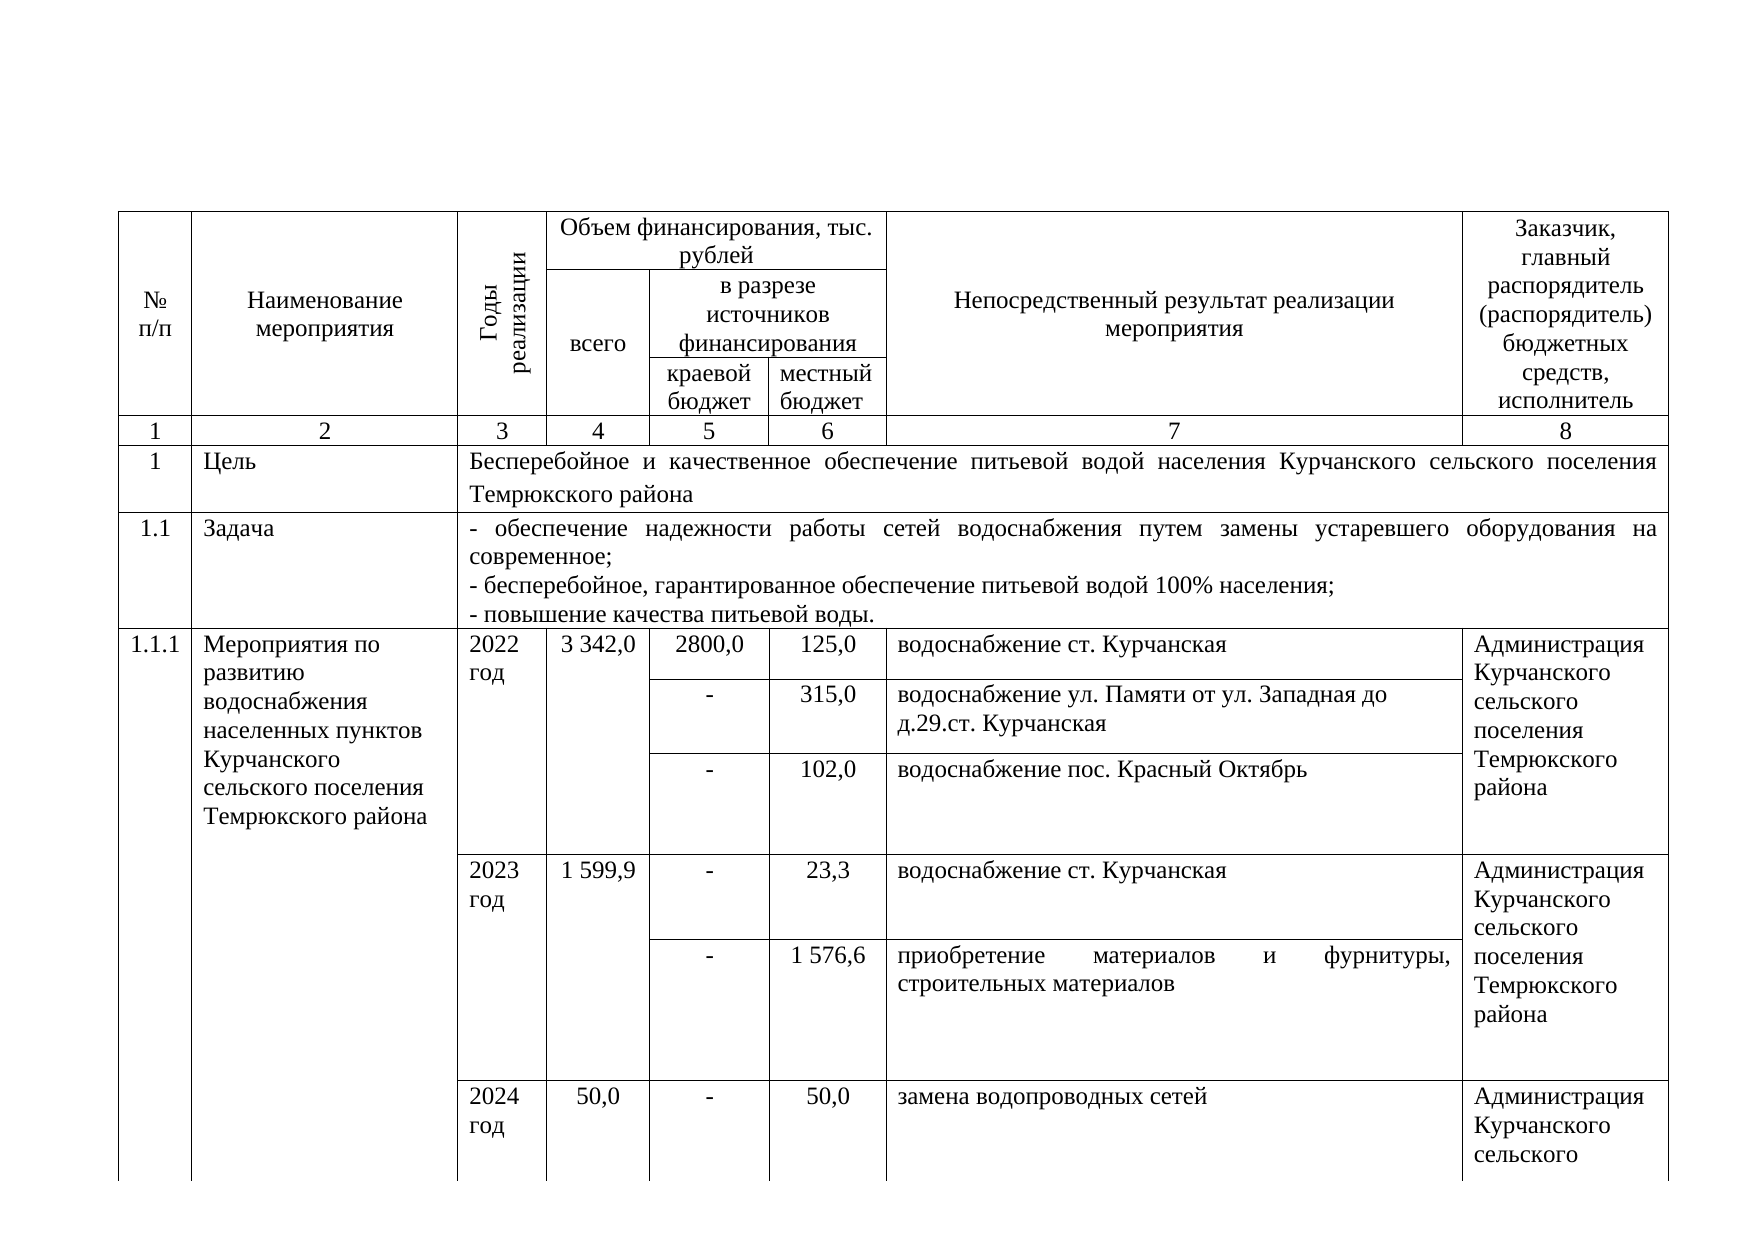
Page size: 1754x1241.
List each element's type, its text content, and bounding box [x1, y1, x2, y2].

table_cell Администрация Курчанского сельского поселения Темрюкского района [1463, 629, 1668, 854]
table_cell 3 [458, 416, 546, 445]
table_cell водоснабжение ст. Курчанская [887, 629, 1462, 678]
table_cell приобретение материалов и фурнитуры, строительных материалов [887, 940, 1462, 1080]
table_cell 315,0 [770, 680, 886, 753]
table_cell 1 [119, 446, 191, 512]
table_cell 50,0 [770, 1081, 886, 1181]
table_cell 7 [887, 416, 1462, 445]
table_cell - [650, 855, 769, 939]
table_cell 50,0 [547, 1081, 649, 1181]
table_cell Мероприятия по развитию водоснабжения населенных пунктов Курчанского сельского поселения Темрюкского района [192, 629, 457, 1181]
table_header Наименование мероприятия [192, 212, 457, 415]
table_cell в разрезе источников финансирования [650, 270, 886, 357]
table_cell 3 342,0 [547, 629, 649, 854]
table_header Заказчик, главный распорядитель (распорядитель) бюджетных средств, исполнитель [1463, 212, 1668, 415]
table_cell - [650, 680, 769, 753]
table_cell 1.1.1 [119, 629, 191, 1181]
table_cell 1.1 [119, 513, 191, 628]
table_cell 2 [192, 416, 457, 445]
table_cell - [650, 754, 769, 854]
table_cell водоснабжение ст. Курчанская [887, 855, 1462, 939]
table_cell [887, 1081, 1462, 1181]
table_cell 125,0 [770, 629, 886, 678]
table_cell 1 [119, 416, 191, 445]
table_cell 102,0 [770, 754, 886, 854]
table_cell 23,3 [770, 855, 886, 939]
table_cell 5 [650, 416, 768, 445]
table_cell 2022 год [458, 629, 546, 854]
table_header Непосредственный результат реализации мероприятия [887, 212, 1462, 415]
table_cell - [650, 1081, 769, 1181]
table_cell - [650, 940, 769, 1080]
table_cell 6 [769, 416, 886, 445]
table_header Годы реализации [458, 212, 546, 415]
table_cell водоснабжение пос. Красный Октябрь [887, 754, 1462, 854]
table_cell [1463, 855, 1668, 1080]
table_header Объем финансирования, тыс. рублей [547, 212, 886, 269]
table_cell 1 599,9 [547, 855, 649, 1080]
table_cell Задача [192, 513, 457, 628]
table_cell 2800,0 [650, 629, 769, 678]
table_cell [1463, 1081, 1668, 1181]
table_cell 2023 год [458, 855, 546, 1080]
table_cell краевой бюджет [650, 358, 768, 415]
table_cell всего [547, 270, 649, 415]
table_cell водоснабжение ул. Памяти от ул. Западная до д.29.ст. Курчанская [887, 680, 1462, 753]
table_header № п/п [119, 212, 191, 415]
table_cell местный бюджет [769, 358, 886, 415]
table_cell 4 [547, 416, 649, 445]
table_cell 1 576,6 [770, 940, 886, 1080]
table_cell 8 [1463, 416, 1668, 445]
table_cell Бесперебойное и качественное обеспечение питьевой водой населения Курчанского сельского поселения Темрюкского района [458, 446, 1668, 512]
table_cell 2024 год [458, 1081, 546, 1181]
table_cell Цель [192, 446, 457, 512]
table_cell - обеспечение надежности работы сетей водоснабжения путем замены устаревшего оборудования на современное; - бесперебойное, гарантированное обеспечение питьевой водой 100% населения; - повышение качества питьевой воды. [458, 513, 1668, 628]
